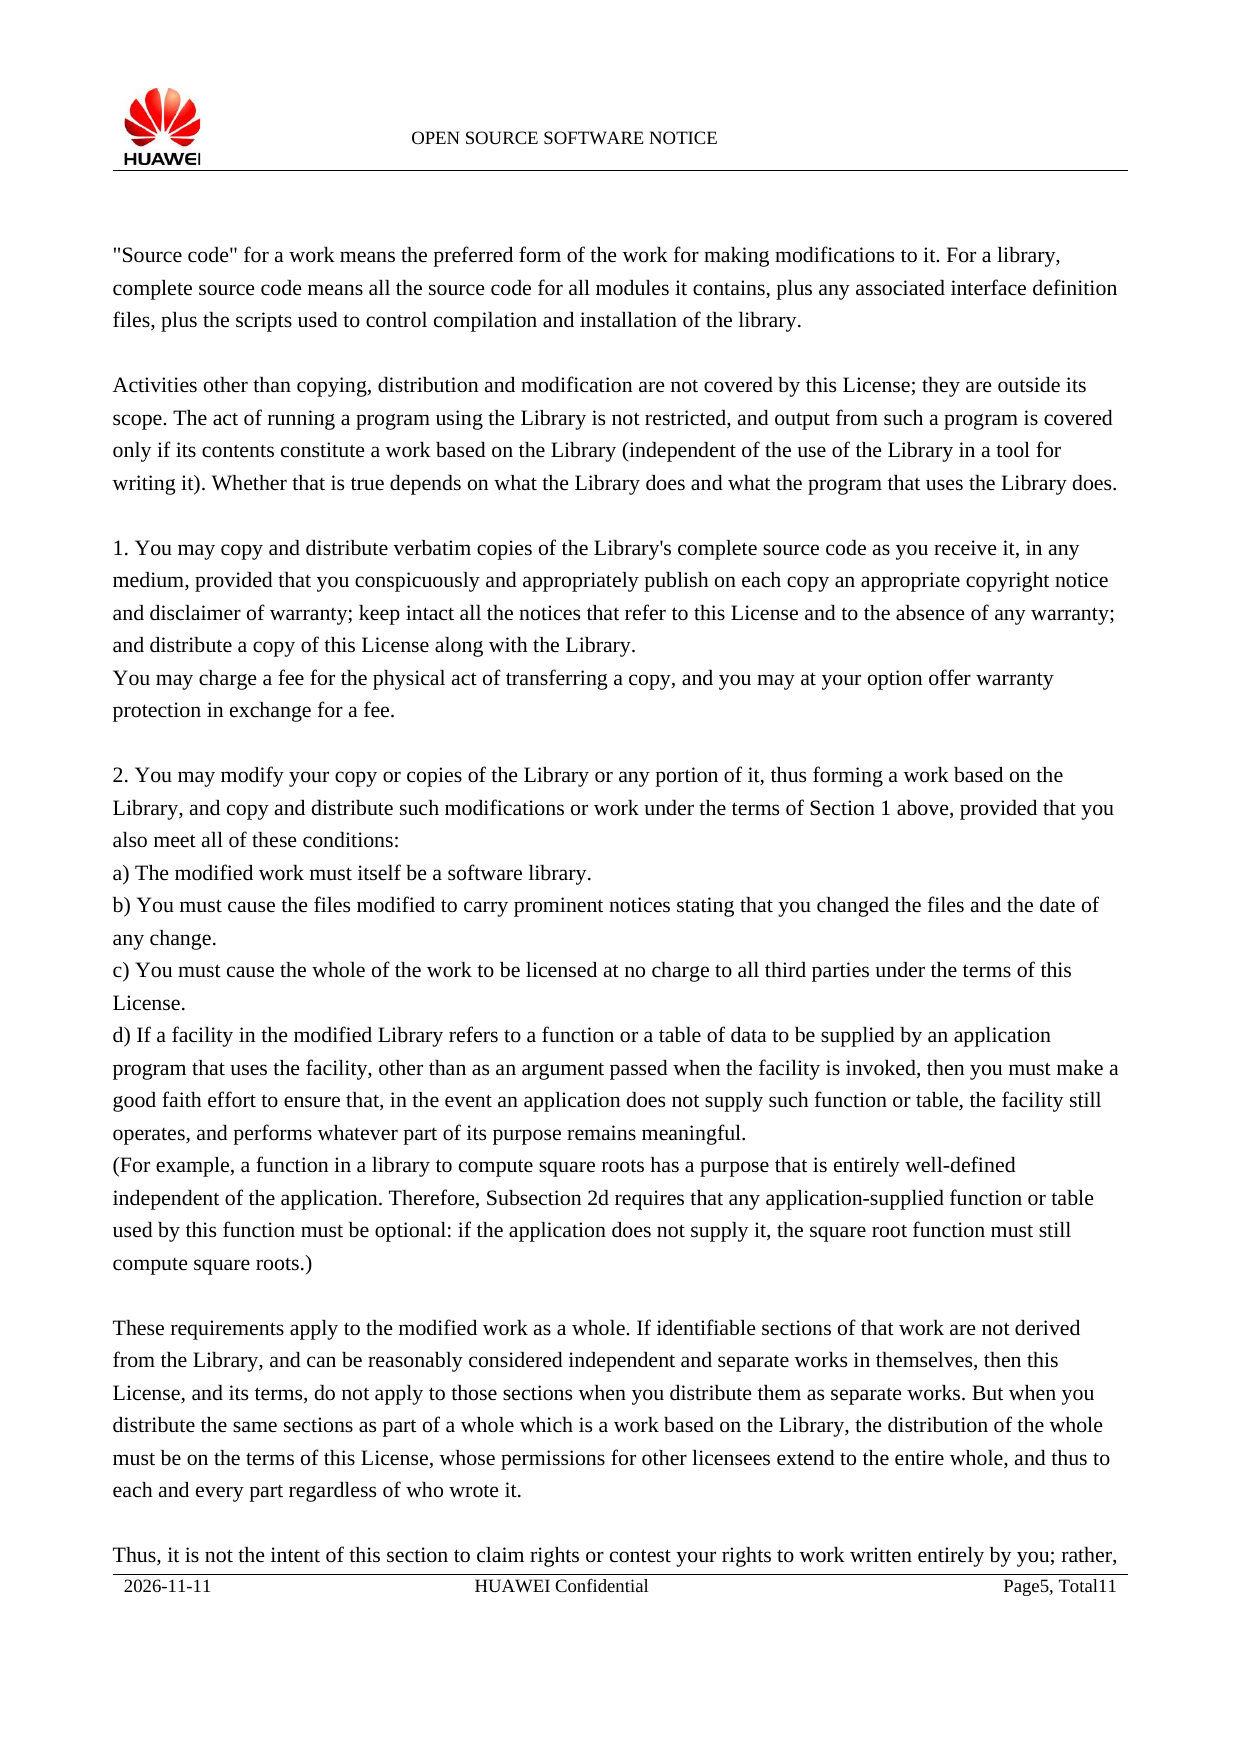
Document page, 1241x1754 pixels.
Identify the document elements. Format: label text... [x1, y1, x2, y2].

picture [124, 88, 201, 165]
